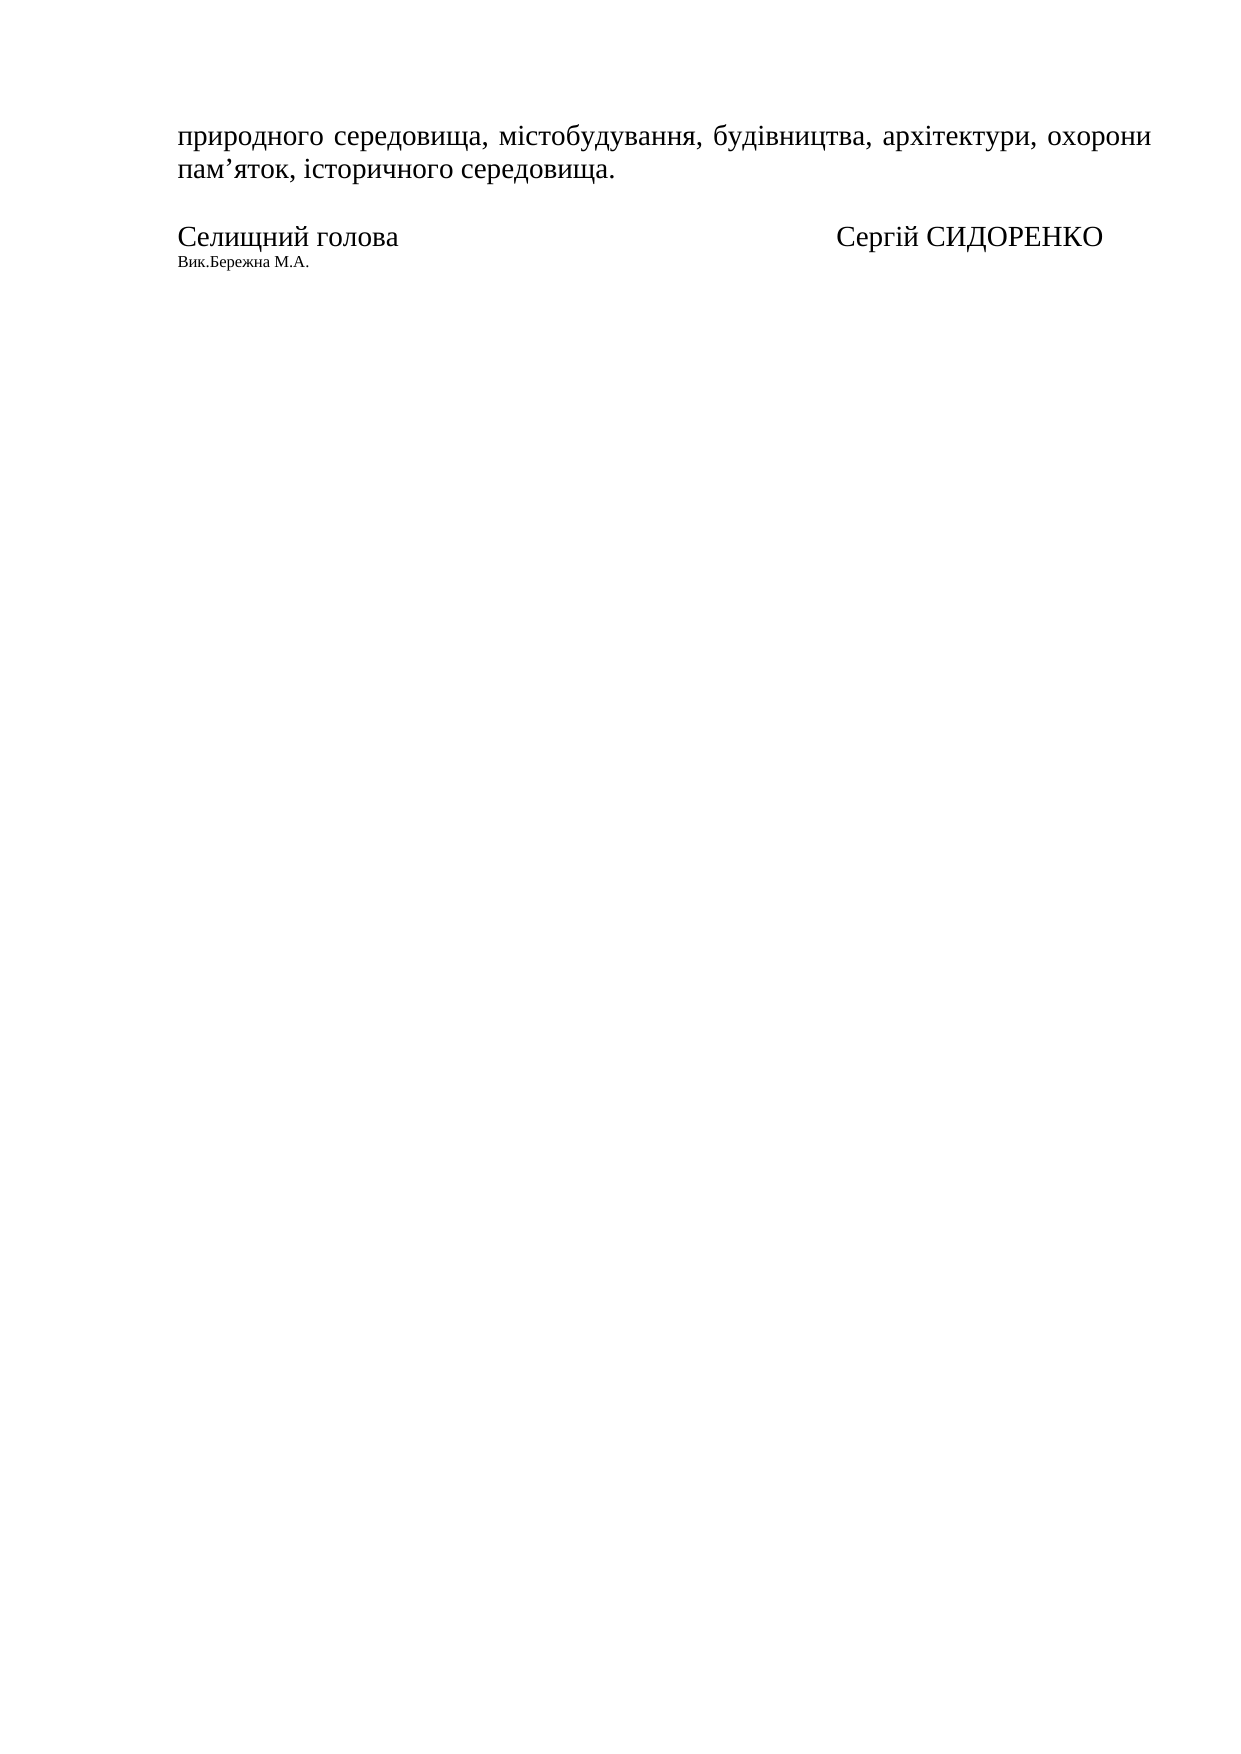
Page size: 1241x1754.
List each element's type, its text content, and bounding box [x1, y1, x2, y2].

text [177, 118, 1152, 185]
text Вик.Бережна М.А. [177, 252, 1152, 271]
text Селищний голова Сергій СИДОРЕНКО [177, 219, 1152, 252]
